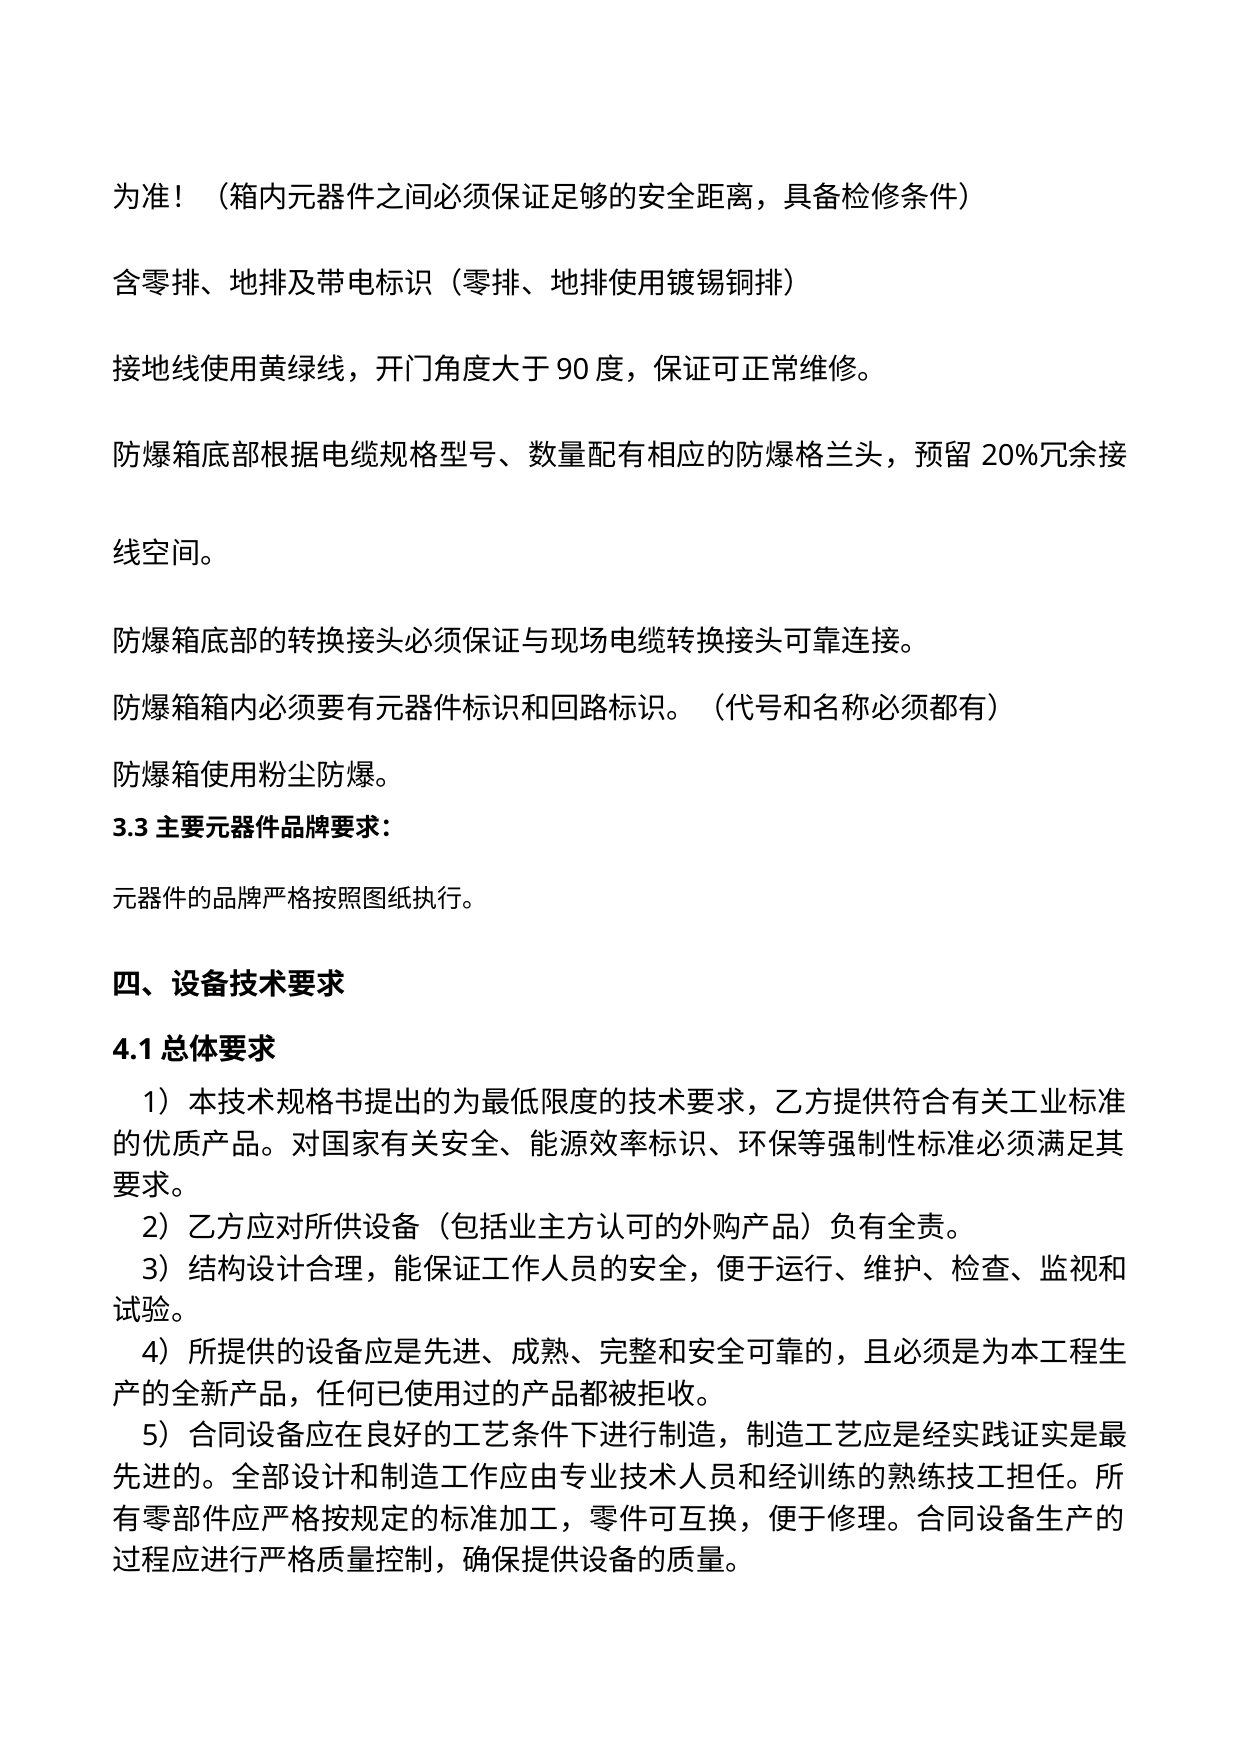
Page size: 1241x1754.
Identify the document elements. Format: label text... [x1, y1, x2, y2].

text 2）乙方应对所供设备（包括业主方认可的外购产品）负有全责。 [112, 1204, 1128, 1246]
text 3.3 主要元器件品牌要求： [112, 807, 1128, 844]
text 含零排、地排及带电标识（零排、地排使用镀锡铜排） [112, 248, 1128, 313]
text 接地线使用黄绿线，开门角度大于90度，保证可正常维修。 [112, 334, 1128, 399]
text 四、设备技术要求 [112, 949, 1128, 1014]
text 防爆箱底部根据电缆规格型号、数量配有相应的防爆格兰头，预留20%冗余接线空间‌。 [112, 420, 1128, 583]
text 元器件的品牌严格按照图纸执行。 [112, 864, 1128, 929]
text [112, 162, 1128, 227]
text 4.1总体要求 [112, 1014, 1128, 1079]
text 1）本技术规格书提出的为最低限度的技术要求，乙方提供符合有关工业标准的优质产品。对国家有关安全、能源效率标识、环保等强制性标准必须满足其要求。 [112, 1079, 1128, 1204]
text 4）所提供的设备应是先进、成熟、完整和安全可靠的，且必须是为本工程生产的全新产品，任何已使用过的产品都被拒收。 [112, 1329, 1128, 1412]
text 防爆箱箱内必须要有元器件标识和回路标识。（代号和名称必须都有） [112, 673, 1128, 738]
text 防爆箱底部的转换接头必须保证与现场电缆转换接头可靠连接。 [112, 606, 1128, 671]
text 3）结构设计合理，能保证工作人员的安全，便于运行、维护、检查、监视和试验。 [112, 1246, 1128, 1329]
text 防爆箱使用粉尘防爆。 [112, 740, 1128, 805]
text 5）合同设备应在良好的工艺条件下进行制造，制造工艺应是经实践证实是最先进的。全部设计和制造工作应由专业技术人员和经训练的熟练技工担任。所有零部件应严格按规定的标准加工，零件可互换，便于修理。合同设备生产的过程应进行严格质量控制，确保提供设备的质量。 [112, 1412, 1128, 1579]
